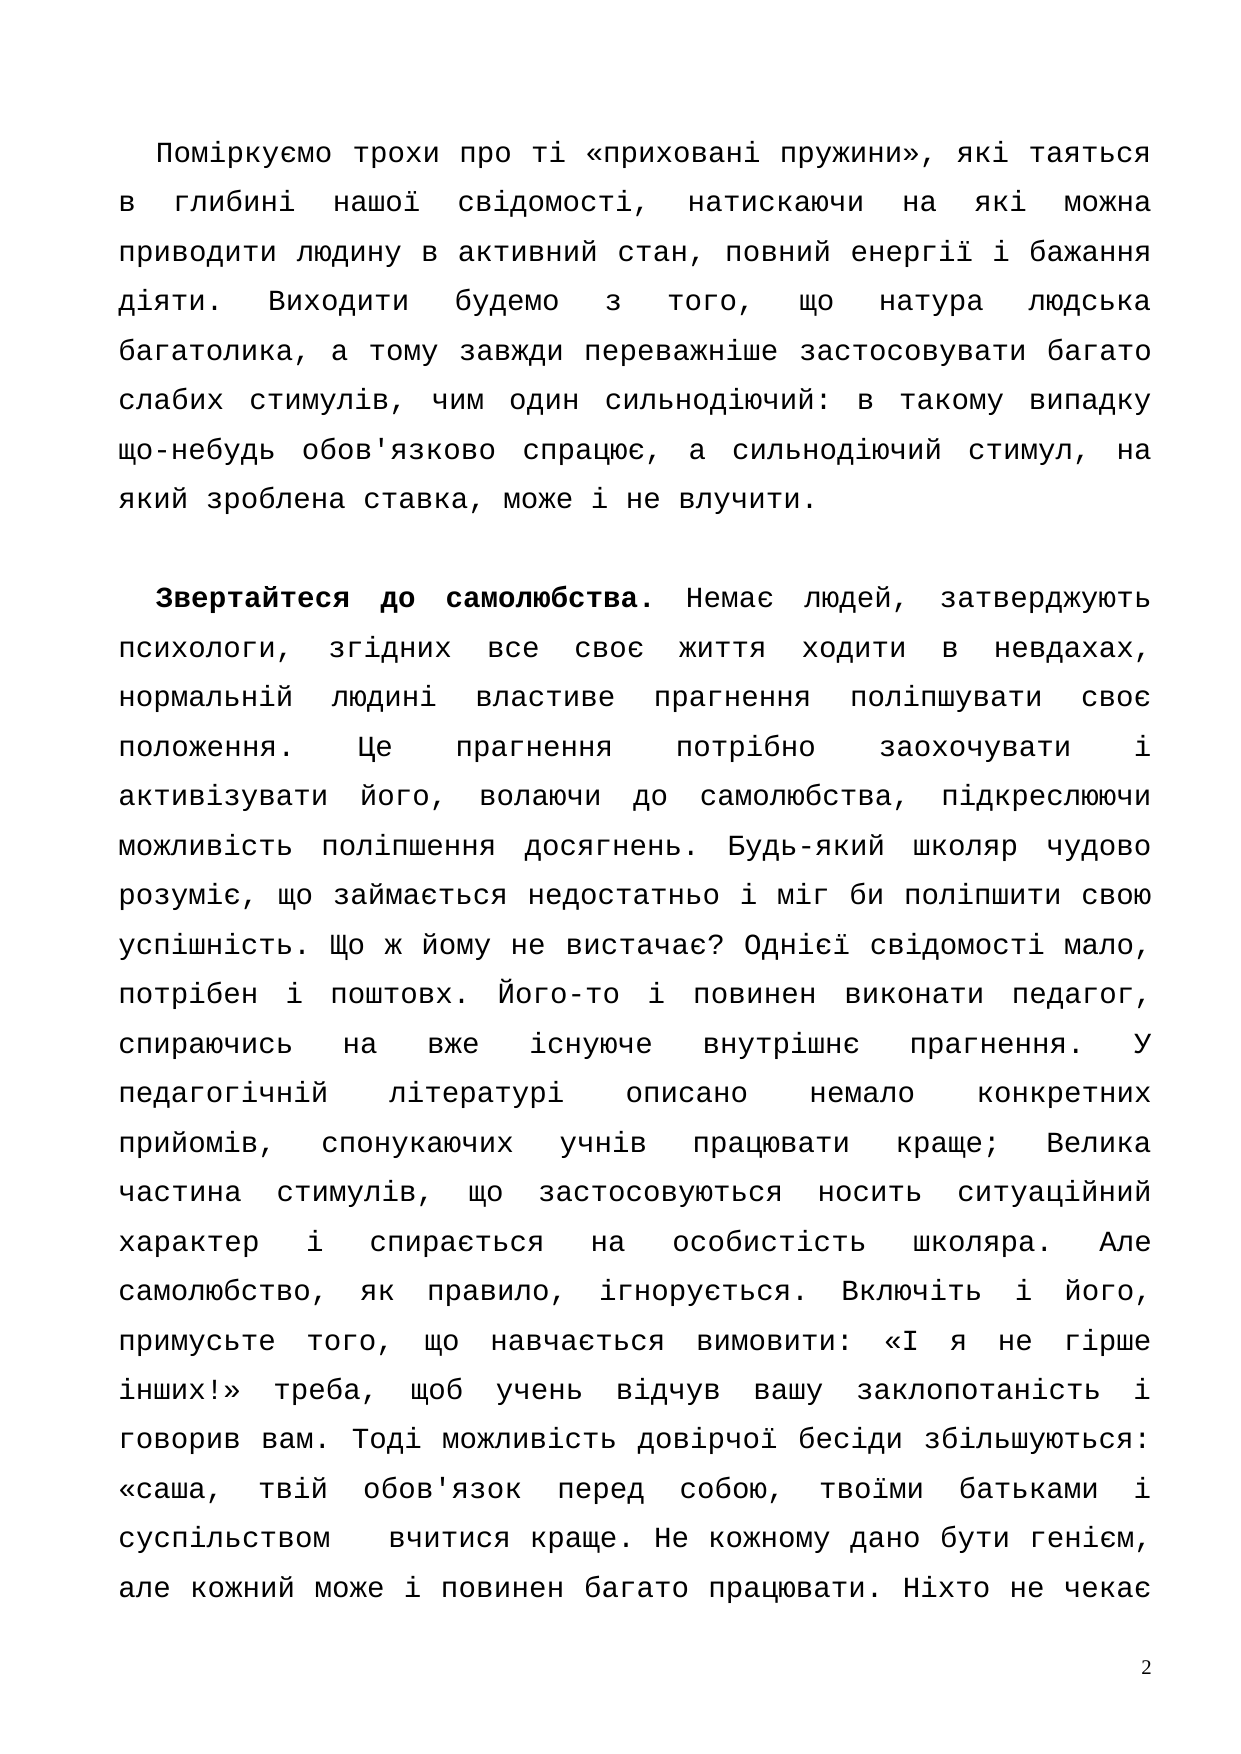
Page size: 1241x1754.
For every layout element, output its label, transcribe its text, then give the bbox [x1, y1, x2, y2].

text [118, 583, 1152, 1606]
text Поміркуємо трохи про ті «приховані пружини», які таяться в глибині нашої свідомості, натискаючи на які можна приводити людину в активний стан, повний енергії і бажання діяти. Виходити будемо з того, що натура людська багатолика, а тому завжди переважніше застосовувати багато слабих стимулів, чим один сильнодіючий: в такому випадку що-небудь обов'язково спрацює, а сильнодіючий стимул, на який зроблена ставка, може і не влучити. [118, 138, 1152, 517]
